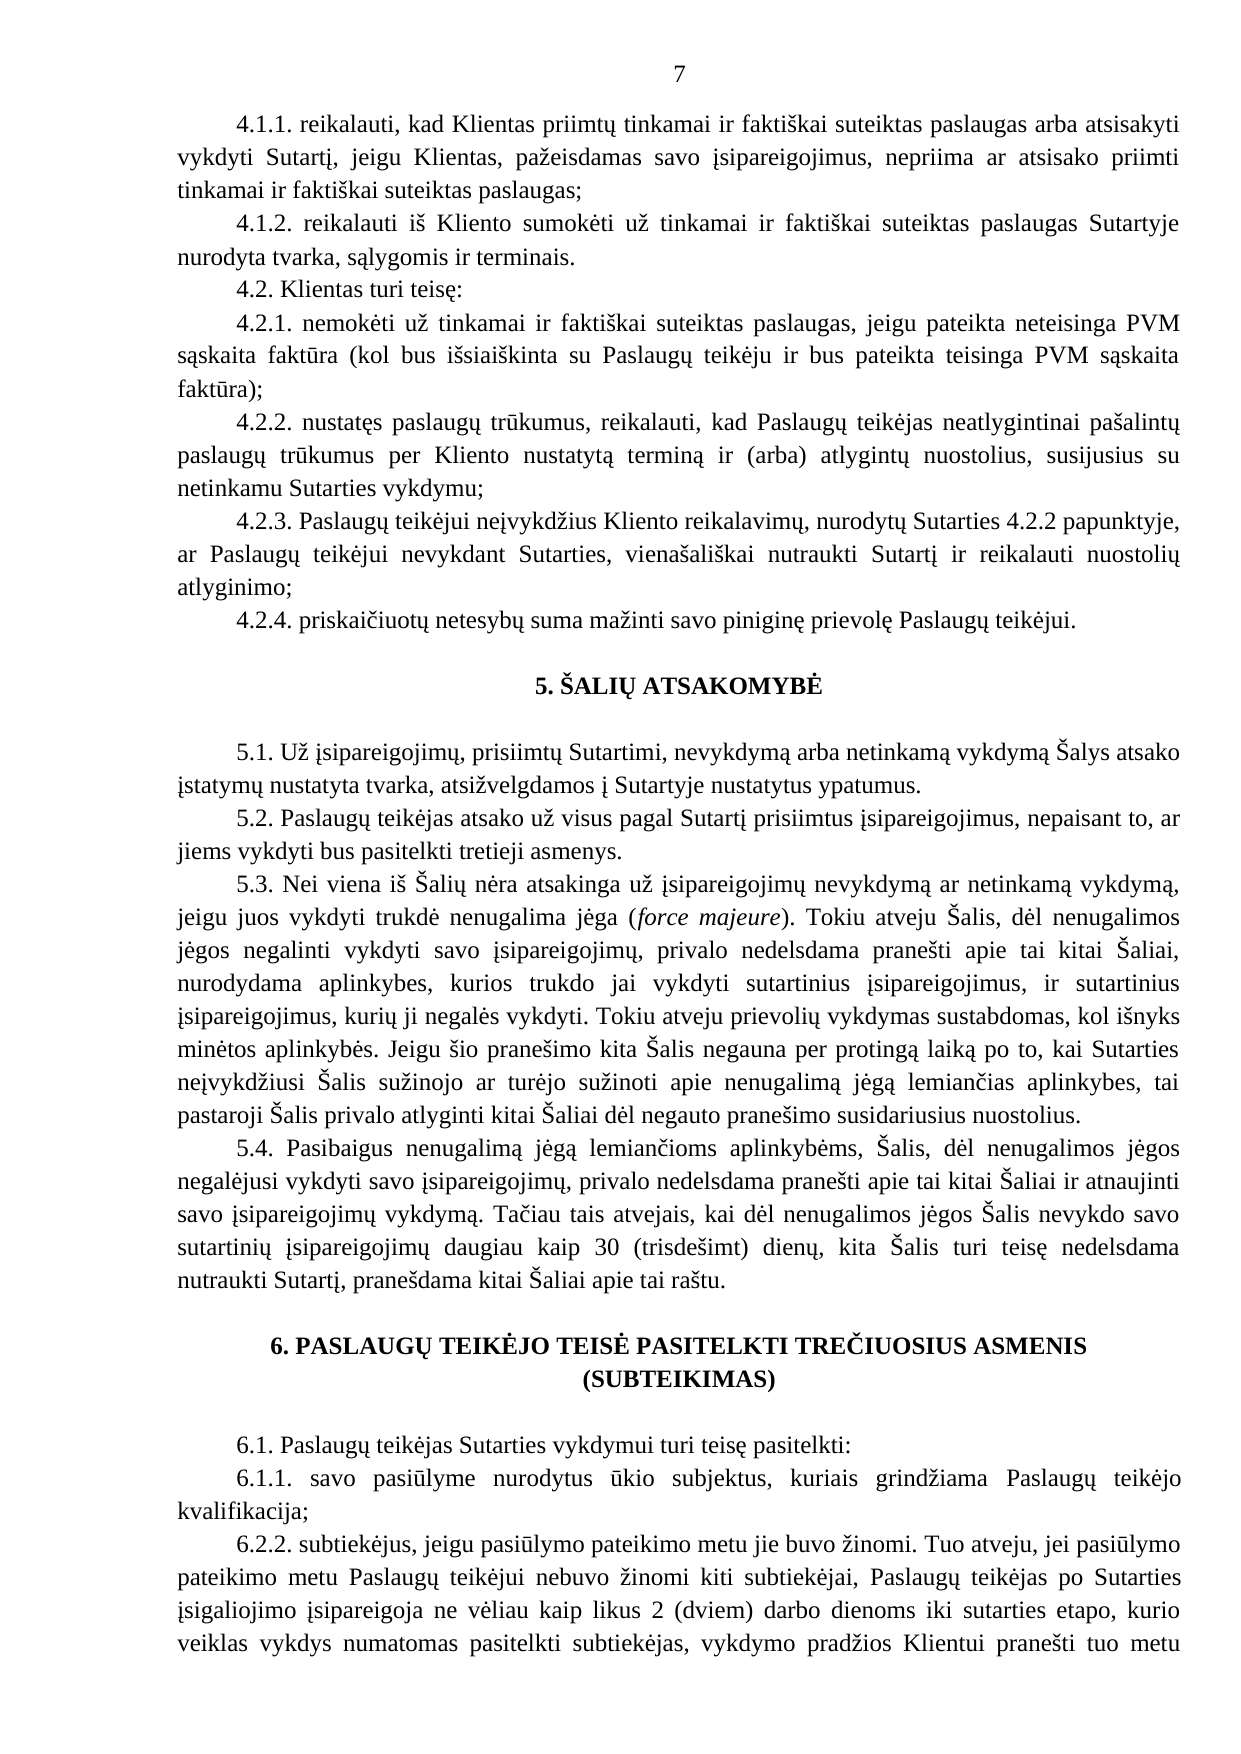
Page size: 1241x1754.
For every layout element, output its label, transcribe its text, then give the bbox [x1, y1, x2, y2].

text 5.4. Pasibaigus nenugalimą jėgą lemiančioms aplinkybėms, Šalis, dėl nenugalimos jėgos negalėjusi vykdyti savo įsipareigojimų, privalo nedelsdama pranešti apie tai kitai Šaliai ir atnaujinti savo įsipareigojimų vykdymą. Tačiau tais atvejais, kai dėl nenugalimos jėgos Šalis nevykdo savo sutartinių įsipareigojimų daugiau kaip 30 (trisdešimt) dienų, kita Šalis turi teisę nedelsdama nutraukti Sutartį, pranešdama kitai Šaliai apie tai raštu. [177, 1133, 1181, 1294]
text 4.2.2. nustatęs paslaugų trūkumus, reikalauti, kad Paslaugų teikėjas neatlygintinai pašalintų paslaugų trūkumus per Kliento nustatytą terminą ir (arba) atlygintų nuostolius, susijusius su netinkamu Sutarties vykdymu; [177, 407, 1181, 501]
text 5.2. Paslaugų teikėjas atsako už visus pagal Sutartį prisiimtus įsipareigojimus, nepaisant to, ar jiems vykdyti bus pasitelkti tretieji asmenys. [177, 803, 1181, 865]
text 6.1. Paslaugų teikėjas Sutarties vykdymui turi teisę pasitelkti: [177, 1430, 1181, 1459]
text 4.2.1. nemokėti už tinkamai ir faktiškai suteiktas paslaugas, jeigu pateikta neteisinga PVM sąskaita faktūra (kol bus išsiaiškinta su Paslaugų teikėju ir bus pateikta teisinga PVM sąskaita faktūra); [177, 308, 1181, 402]
text 5.3. Nei viena iš Šalių nėra atsakinga už įsipareigojimų nevykdymą ar netinkamą vykdymą, jeigu juos vykdyti trukdė nenugalima jėga (force majeure). Tokiu atveju Šalis, dėl nenugalimos jėgos negalinti vykdyti savo įsipareigojimų, privalo nedelsdama pranešti apie tai kitai Šaliai, nurodydama aplinkybes, kurios trukdo jai vykdyti sutartinius įsipareigojimus, ir sutartinius įsipareigojimus, kurių ji negalės vykdyti. Tokiu atveju prievolių vykdymas sustabdomas, kol išnyks minėtos aplinkybės. Jeigu šio pranešimo kita Šalis negauna per protingą laiką po to, kai Sutarties neįvykdžiusi Šalis sužinojo ar turėjo sužinoti apie nenugalimą jėgą lemiančias aplinkybes, tai pastaroji Šalis privalo atlyginti kitai Šaliai dėl negauto pranešimo susidariusius nuostolius. [177, 869, 1181, 1129]
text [177, 1529, 1182, 1657]
list 5. ŠALIŲ ATSAKOMYBĖ [177, 671, 1181, 699]
text 5.1. Už įsipareigojimų, prisiimtų Sutartimi, nevykdymą arba netinkamą vykdymą Šalys atsako įstatymų nustatyta tvarka, atsižvelgdamos į Sutartyje nustatytus ypatumus. [177, 737, 1181, 799]
text 4.2.3. Paslaugų teikėjui neįvykdžius Kliento reikalavimų, nurodytų Sutarties 4.2.2 papunktyje, ar Paslaugų teikėjui nevykdant Sutarties, vienašališkai nutraukti Sutartį ir reikalauti nuostolių atlyginimo; [177, 506, 1181, 601]
text 4.2.4. priskaičiuotų netesybų suma mažinti savo piniginę prievolę Paslaugų teikėjui. [177, 605, 1181, 633]
text 4.1.2. reikalauti iš Kliento sumokėti už tinkamai ir faktiškai suteiktas paslaugas Sutartyje nurodyta tvarka, sąlygomis ir terminais. [177, 208, 1181, 270]
text 4.2. Klientas turi teisę: [177, 274, 1181, 303]
text 6. PASLAUGŲ TEIKĖJO TEISĖ PASITELKTI TREČIUOSIUS ASMENIS (SUBTEIKIMAS) [177, 1331, 1181, 1393]
text 6.1.1. savo pasiūlyme nurodytus ūkio subjektus, kuriais grindžiama Paslaugų teikėjo kvalifikacija; [177, 1463, 1182, 1525]
text 4.1.1. reikalauti, kad Klientas priimtų tinkamai ir faktiškai suteiktas paslaugas arba atsisakyti vykdyti Sutartį, jeigu Klientas, pažeisdamas savo įsipareigojimus, nepriima ar atsisako priimti tinkamai ir faktiškai suteiktas paslaugas; [177, 109, 1181, 204]
